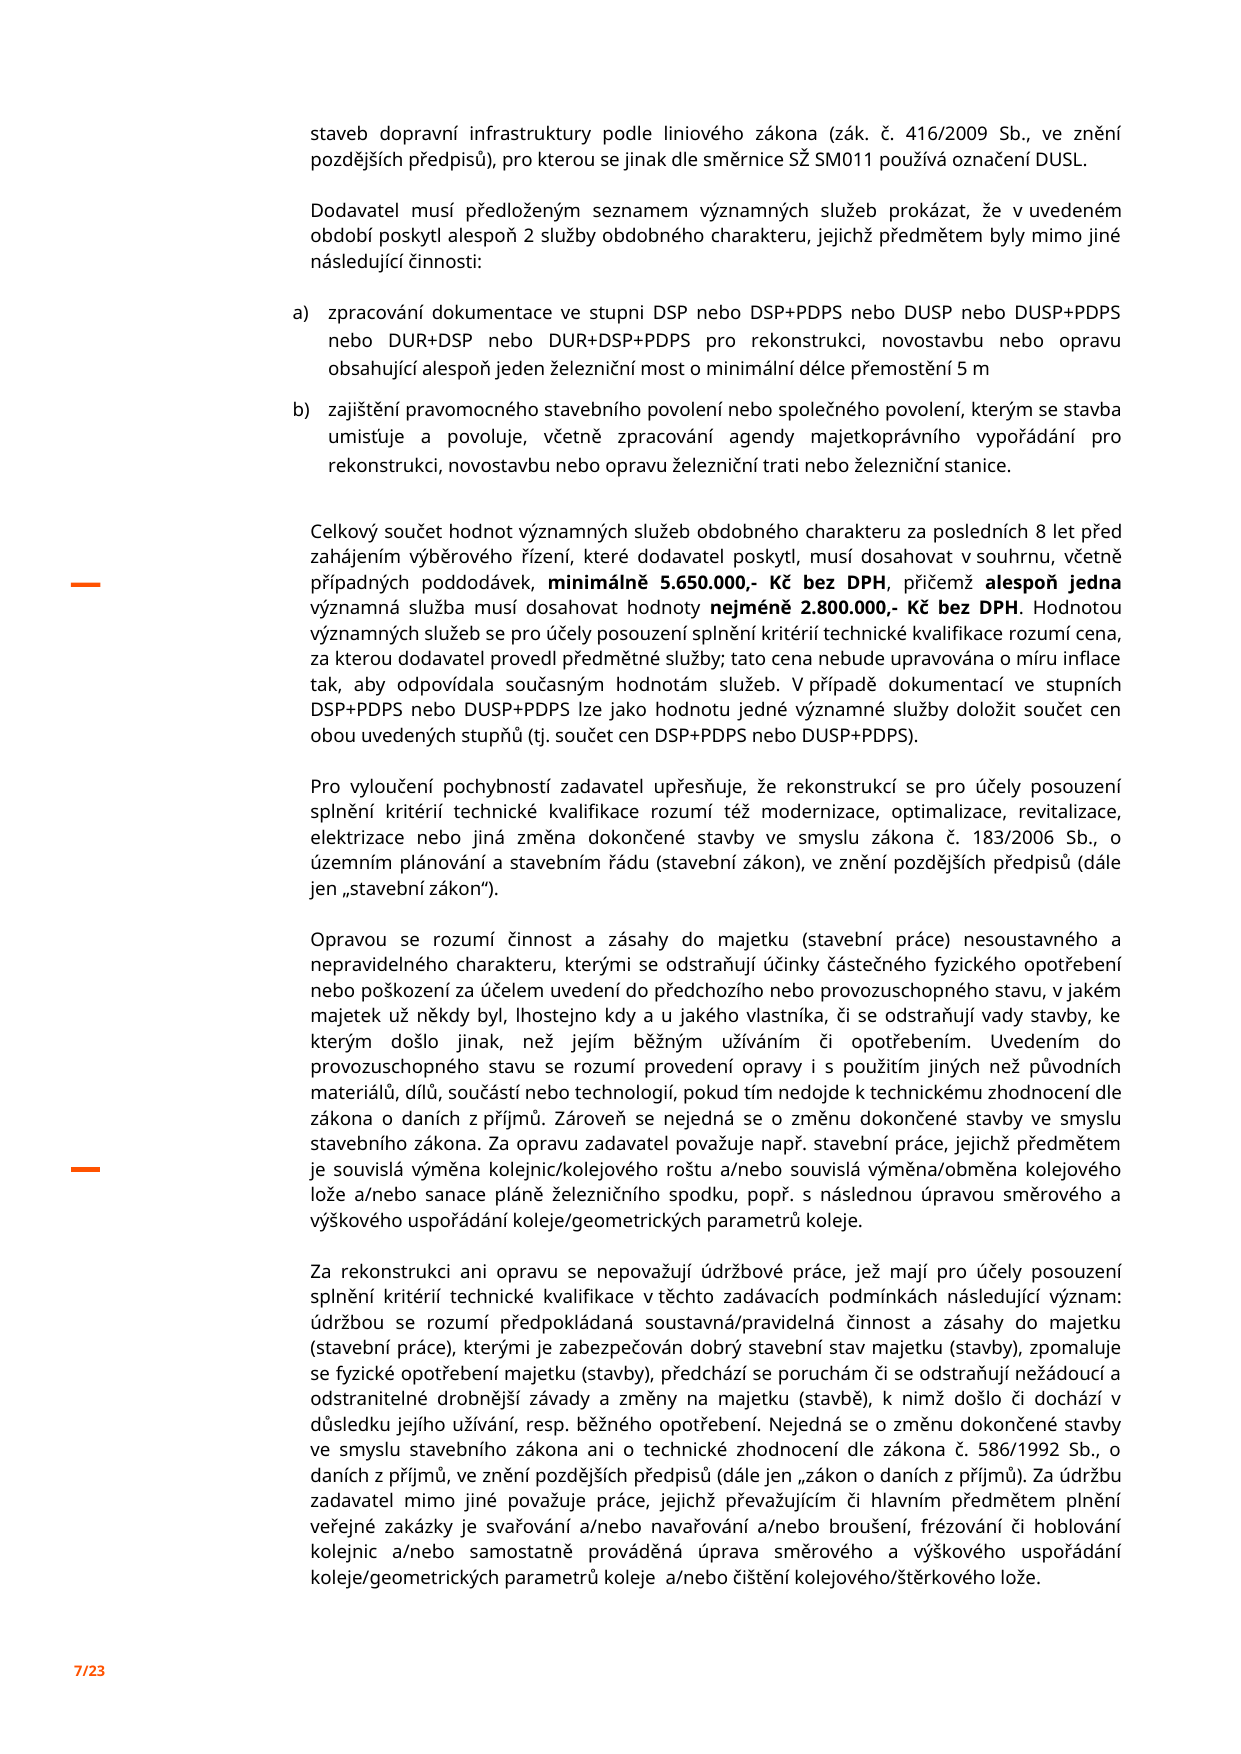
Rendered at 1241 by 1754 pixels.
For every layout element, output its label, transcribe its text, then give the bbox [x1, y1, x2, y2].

text Za rekonstrukci ani opravu se nepovažují údržbové práce, jež mají pro účely posouzení splnění kritérií technické kvalifikace v těchto zadávacích podmínkách následující význam: údržbou se rozumí předpokládaná soustavná/pravidelná činnost a zásahy do majetku (stavební práce), kterými je zabezpečován dobrý stavební stav majetku (stavby), zpomaluje se fyzické opotřebení majetku (stavby), předchází se poruchám či se odstraňují nežádoucí a odstranitelné drobnější závady a změny na majetku (stavbě), k nimž došlo či dochází v důsledku jejího užívání, resp. běžného opotřebení. Nejedná se o změnu dokončené stavby ve smyslu stavebního zákona ani o technické zhodnocení dle zákona č. 586/1992 Sb., o daních z příjmů, ve znění pozdějších předpisů (dále jen „zákon o daních z příjmů). Za údržbu zadavatel mimo jiné považuje práce, jejichž převažujícím či hlavním předmětem plnění veřejné zakázky je svařování a/nebo navařování a/nebo broušení, frézování či hoblování kolejnic a/nebo samostatně prováděná úprava směrového a výškového uspořádání koleje/geometrických parametrů koleje a/nebo čištění kolejového/štěrkového lože. [310, 1258, 1122, 1590]
list zpracování dokumentace ve stupni DSP nebo DSP+PDPS nebo DUSP nebo DUSP+PDPS nebo DUR+DSP nebo DUR+DSP+PDPS pro rekonstrukci, novostavbu nebo opravu obsahující alespoň jeden železniční most o minimální délce přemostění 5 m [292, 299, 1122, 381]
text Pro vyloučení pochybností zadavatel upřesňuje, že rekonstrukcí se pro účely posouzení splnění kritérií technické kvalifikace rozumí též modernizace, optimalizace, revitalizace, elektrizace nebo jiná změna dokončené stavby ve smyslu zákona č. 183/2006 Sb., o územním plánování a stavebním řádu (stavební zákon), ve znění pozdějších předpisů (dále jen „stavební zákon“). [310, 773, 1122, 901]
text Celkový součet hodnot významných služeb obdobného charakteru za posledních 8 let před zahájením výběrového řízení, které dodavatel poskytl, musí dosahovat v souhrnu, včetně případných poddodávek, minimálně 5.650.000,- Kč bez DPH, přičemž alespoň jedna významná služba musí dosahovat hodnoty nejméně 2.800.000,- Kč bez DPH. Hodnotou významných služeb se pro účely posouzení splnění kritérií technické kvalifikace rozumí cena, za kterou dodavatel provedl předmětné služby; tato cena nebude upravována o míru inflace tak, aby odpovídala současným hodnotám služeb. V případě dokumentací ve stupních DSP+PDPS nebo DUSP+PDPS lze jako hodnotu jedné významné služby doložit součet cen obou uvedených stupňů (tj. součet cen DSP+PDPS nebo DUSP+PDPS). [310, 518, 1122, 748]
list zajištění pravomocného stavebního povolení nebo společného povolení, kterým se stavba umisťuje a povoluje, včetně zpracování agendy majetkoprávního vypořádání pro rekonstrukci, novostavbu nebo opravu železniční trati nebo železniční stanice. [292, 396, 1122, 477]
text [310, 121, 1122, 172]
text Opravou se rozumí činnost a zásahy do majetku (stavební práce) nesoustavného a nepravidelného charakteru, kterými se odstraňují účinky částečného fyzického opotřebení nebo poškození za účelem uvedení do předchozího nebo provozuschopného stavu, v jakém majetek už někdy byl, lhostejno kdy a u jakého vlastníka, či se odstraňují vady stavby, ke kterým došlo jinak, než jejím běžným užíváním či opotřebením. Uvedením do provozuschopného stavu se rozumí provedení opravy i s použitím jiných než původních materiálů, dílů, součástí nebo technologií, pokud tím nedojde k technickému zhodnocení dle zákona o daních z příjmů. Zároveň se nejedná se o změnu dokončené stavby ve smyslu stavebního zákona. Za opravu zadavatel považuje např. stavební práce, jejichž předmětem je souvislá výměna kolejnic/kolejového roštu a/nebo souvislá výměna/obměna kolejového lože a/nebo sanace pláně železničního spodku, popř. s následnou úpravou směrového a výškového uspořádání koleje/geometrických parametrů koleje. [310, 926, 1122, 1232]
text Dodavatel musí předloženým seznamem významných služeb prokázat, že v uvedeném období poskytl alespoň 2 služby obdobného charakteru, jejichž předmětem byly mimo jiné následující činnosti: [310, 197, 1122, 274]
